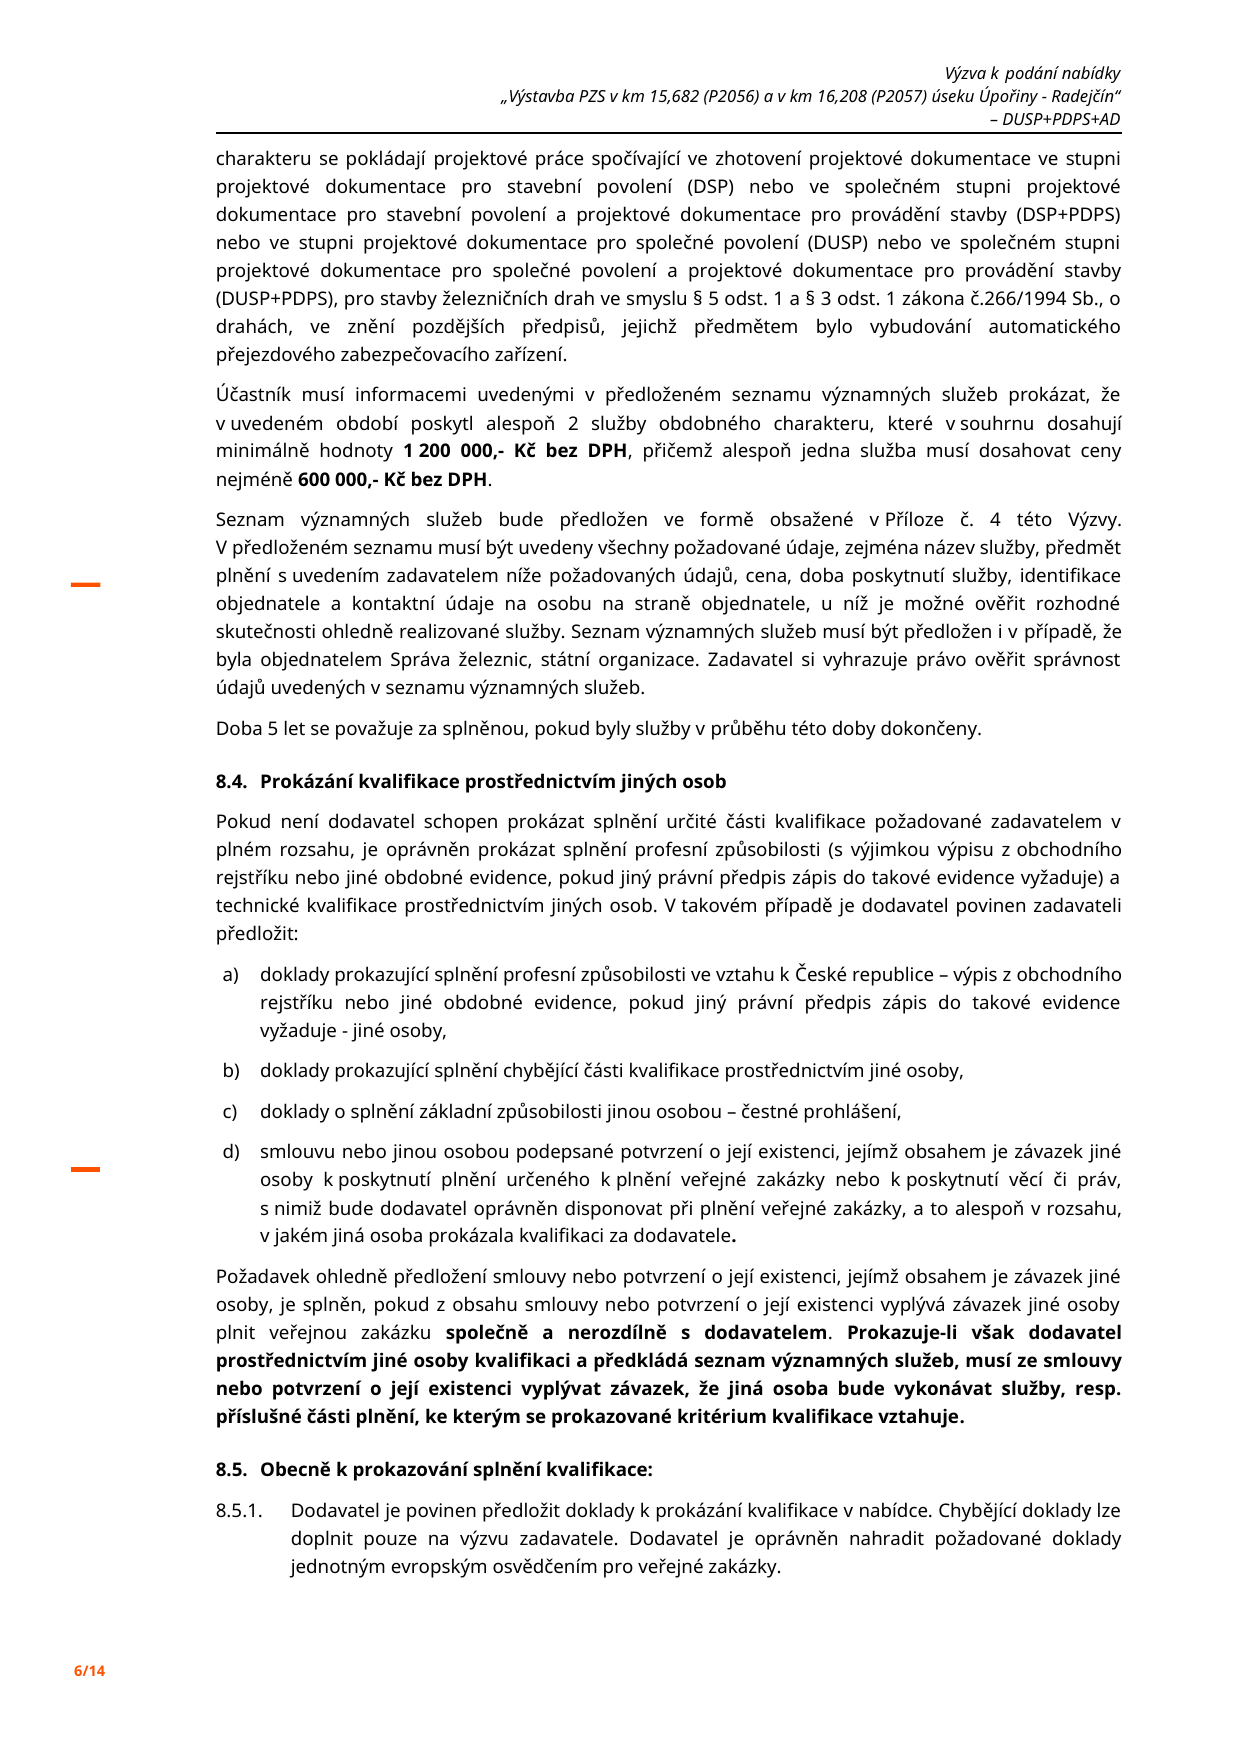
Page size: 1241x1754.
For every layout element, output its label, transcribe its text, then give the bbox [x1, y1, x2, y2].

list doklady prokazující splnění chybějící části kvalifikace prostřednictvím jiné osoby, [222, 1058, 1122, 1083]
list smlouvu nebo jinou osobou podepsané potvrzení o její existenci, jejímž obsahem je závazek jiné osoby k poskytnutí plnění určeného k plnění veřejné zakázky nebo k poskytnutí věcí či práv, s nimiž bude dodavatel oprávněn disponovat při plnění veřejné zakázky, a to alespoň v rozsahu, v jakém jiná osoba prokázala kvalifikaci za dodavatele. [222, 1139, 1122, 1248]
text Seznam významných služeb bude předložen ve formě obsažené v Příloze č. 4 této Výzvy. V předloženém seznamu musí být uvedeny všechny požadované údaje, zejména název služby, předmět plnění s uvedením zadavatelem níže požadovaných údajů, cena, doba poskytnutí služby, identifikace objednatele a kontaktní údaje na osobu na straně objednatele, u níž je možné ověřit rozhodné skutečnosti ohledně realizované služby. Seznam významných služeb musí být předložen i v případě, že byla objednatelem Správa železnic, státní organizace. Zadavatel si vyhrazuje právo ověřit správnost údajů uvedených v seznamu významných služeb. [216, 506, 1122, 700]
text Doba 5 let se považuje za splněnou, pokud byly služby v průběhu této doby dokončeny. [216, 715, 1122, 741]
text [216, 145, 1122, 367]
text Požadavek ohledně předložení smlouvy nebo potvrzení o její existenci, jejímž obsahem je závazek jiné osoby, je splněn, pokud z obsahu smlouvy nebo potvrzení o její existenci vyplývá závazek jiné osoby plnit veřejnou zakázku společně a nerozdílně s dodavatelem. Prokazuje-li však dodavatel prostřednictvím jiné osoby kvalifikaci a předkládá seznam významných služeb, musí ze smlouvy nebo potvrzení o její existenci vyplývat závazek, že jiná osoba bude vykonávat služby, resp. příslušné části plnění, ke kterým se prokazované kritérium kvalifikace vztahuje. [216, 1263, 1122, 1429]
list Obecně k prokazování splnění kvalifikace: [216, 1456, 1122, 1482]
text Pokud není dodavatel schopen prokázat splnění určité části kvalifikace požadované zadavatelem v plném rozsahu, je oprávněn prokázat splnění profesní způsobilosti (s výjimkou výpisu z obchodního rejstříku nebo jiné obdobné evidence, pokud jiný právní předpis zápis do takové evidence vyžaduje) a technické kvalifikace prostřednictvím jiných osob. V takovém případě je dodavatel povinen zadavateli předložit: [216, 808, 1122, 946]
list doklady o splnění základní způsobilosti jinou osobou – čestné prohlášení, [222, 1098, 1122, 1124]
text Účastník musí informacemi uvedenými v předloženém seznamu významných služeb prokázat, že v uvedeném období poskytl alespoň 2 služby obdobného charakteru, které v souhrnu dosahují minimálně hodnoty 1 200 000,- Kč bez DPH, přičemž alespoň jedna služba musí dosahovat ceny nejméně 600 000,- Kč bez DPH. [216, 382, 1122, 491]
list Prokázání kvalifikace prostřednictvím jiných osob [216, 768, 1122, 793]
list doklady prokazující splnění profesní způsobilosti ve vztahu k České republice – výpis z obchodního rejstříku nebo jiné obdobné evidence, pokud jiný právní předpis zápis do takové evidence vyžaduje - jiné osoby, [222, 961, 1122, 1043]
list Dodavatel je povinen předložit doklady k prokázání kvalifikace v nabídce. Chybějící doklady lze doplnit pouze na výzvu zadavatele. Dodavatel je oprávněn nahradit požadované doklady jednotným evropským osvědčením pro veřejné zakázky. [216, 1497, 1122, 1578]
